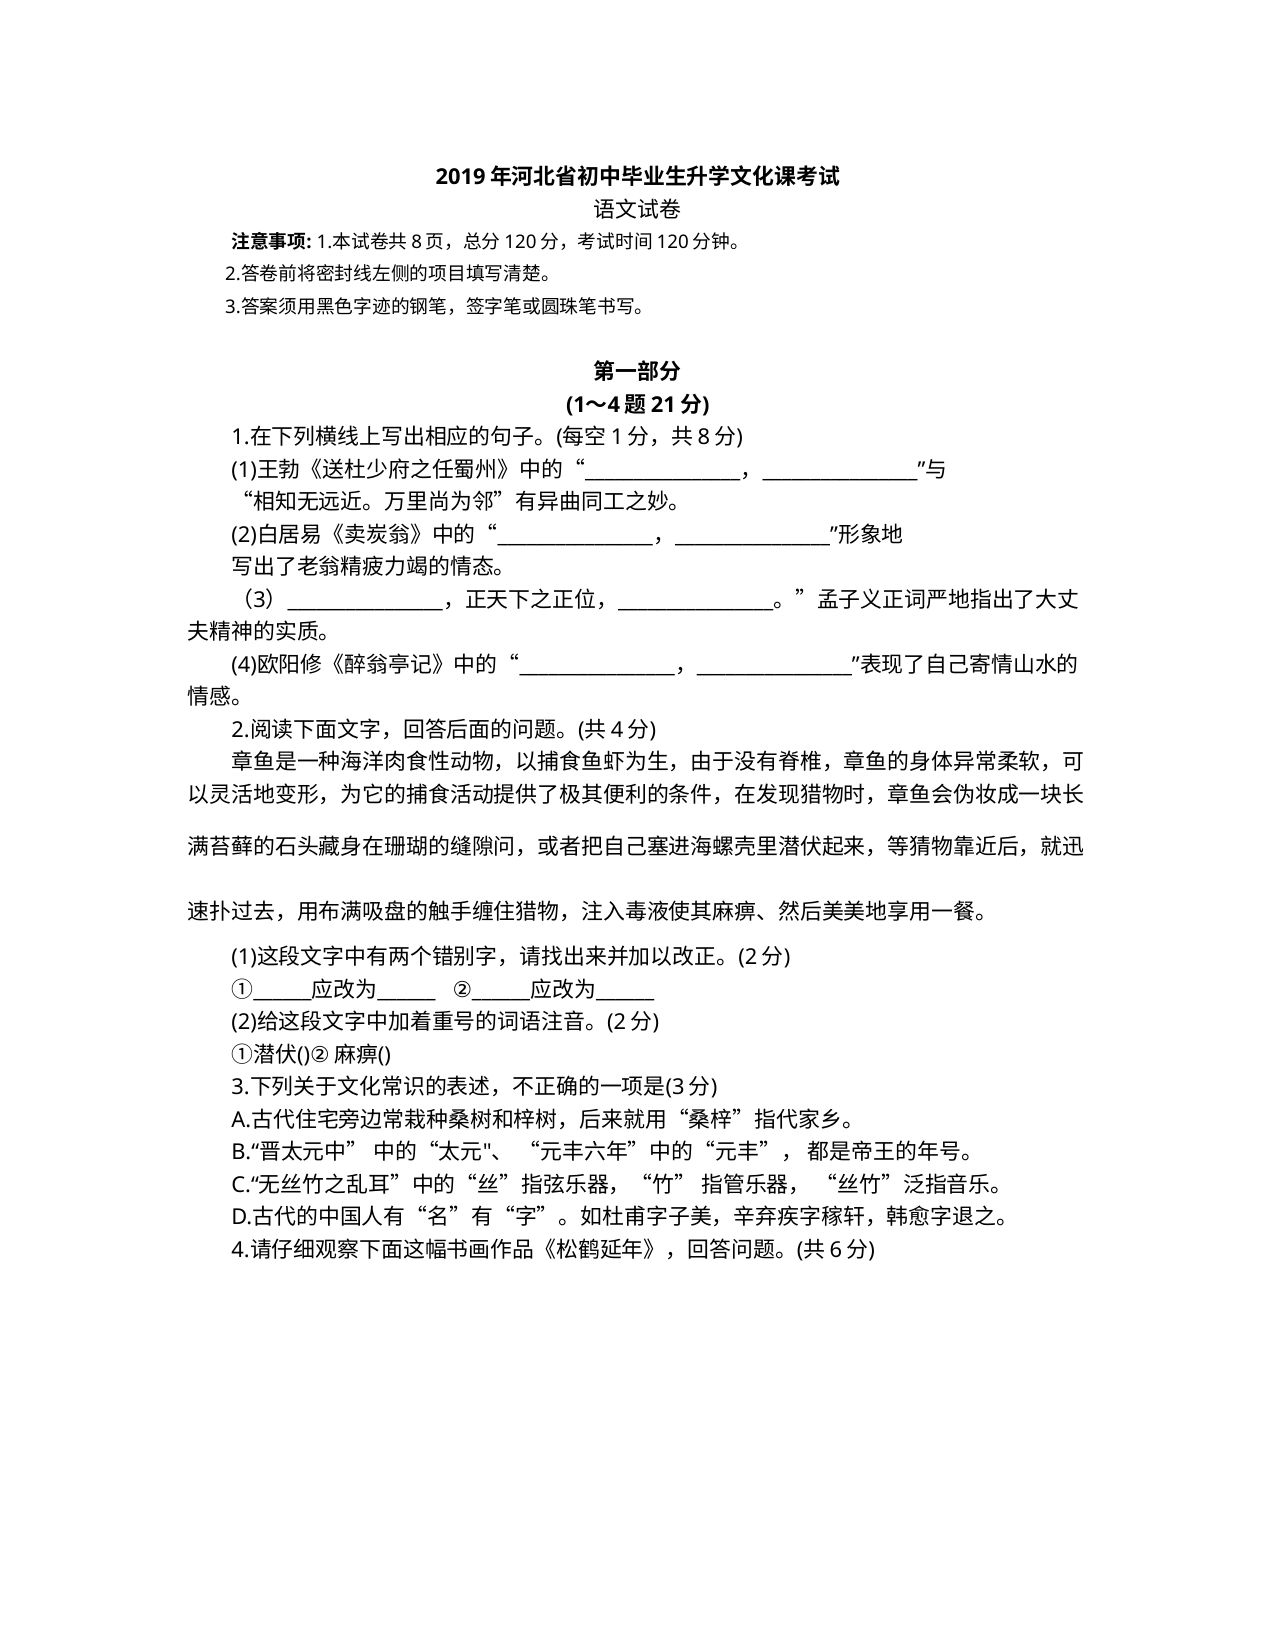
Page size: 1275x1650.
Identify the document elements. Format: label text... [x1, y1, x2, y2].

text (2)给这段文字中加着重号的词语注音。(2分) [187, 1004, 1087, 1036]
text (1～4题21分) [187, 386, 1087, 419]
text 3.答案须用黑色字迹的钢笔，签字笔或圆珠笔书写。 [187, 289, 1087, 321]
text (1)这段文字中有两个错别字，请找出来并加以改正。(2分) [187, 939, 1087, 971]
text ①潜伏()②麻痹() [187, 1036, 1087, 1069]
text 2019年河北省初中毕业生升学文化课考试 [187, 159, 1087, 191]
text (4)欧阳修《醉翁亭记》中的“________________，________________”表现了自己寄情山水的情感。 [187, 646, 1087, 711]
text C.“无丝竹之乱耳”中的“丝”指弦乐器，“竹” 指管乐器， “丝竹”泛指音乐。 [187, 1166, 1087, 1199]
text B.“晋太元中” 中的“太元"、 “元丰六年”中的“元丰”， 都是帝王的年号。 [187, 1134, 1087, 1166]
text 2.阅读下面文字，回答后面的问题。(共4分) [187, 711, 1087, 744]
text 3.下列关于文化常识的表述，不正确的一项是(3分) [187, 1069, 1087, 1101]
text (1)王勃《送杜少府之任蜀州》中的“________________，________________”与 [187, 451, 1087, 484]
text 注意事项: 1.本试卷共8页，总分120分，考试时间120分钟。 [187, 224, 1087, 256]
text “相知无远近。万里尚为邻”有异曲同工之妙。 [187, 484, 1087, 516]
text 章鱼是一种海洋肉食性动物，以捕食鱼虾为生，由于没有脊椎，章鱼的身体异常柔软，可以灵活地变形，为它的捕食活动提供了极其便利的条件，在发现猎物时，章鱼会伪妆成一块长满苔藓的石头藏身在珊瑚的缝隙问，或者把自己塞进海螺壳里潜伏起来，等猜物靠近后，就迅速扑过去，用布满吸盘的触手缠住猎物，注入毒液使其麻痹、然后美美地享用一餐。 [187, 744, 1087, 939]
text 写出了老翁精疲力竭的情态。 [187, 549, 1087, 581]
text （3）________________，正天下之正位，________________。”孟子义正词严地指出了大丈夫精神的实质。 [187, 581, 1087, 646]
text D.古代的中国人有“名”有“字”。如杜甫字子美，辛弃疾字稼轩，韩愈字退之。 [187, 1199, 1087, 1231]
text 1.在下列横线上写出相应的句子。(每空1分，共8分) [187, 419, 1087, 451]
text (2)白居易《卖炭翁》中的“________________，________________”形象地 [187, 516, 1087, 549]
text ①______应改为______ ②______应改为______ [187, 971, 1087, 1004]
text 语文试卷 [187, 191, 1087, 224]
text 4.请仔细观察下面这幅书画作品《松鹤延年》，回答问题。(共6分) [187, 1231, 1087, 1264]
text 第一部分 [187, 354, 1087, 386]
text A.古代住宅旁边常栽种桑树和梓树，后来就用“桑梓”指代家乡。 [187, 1101, 1087, 1134]
text 2.答卷前将密封线左侧的项目填写清楚。 [187, 256, 1087, 289]
